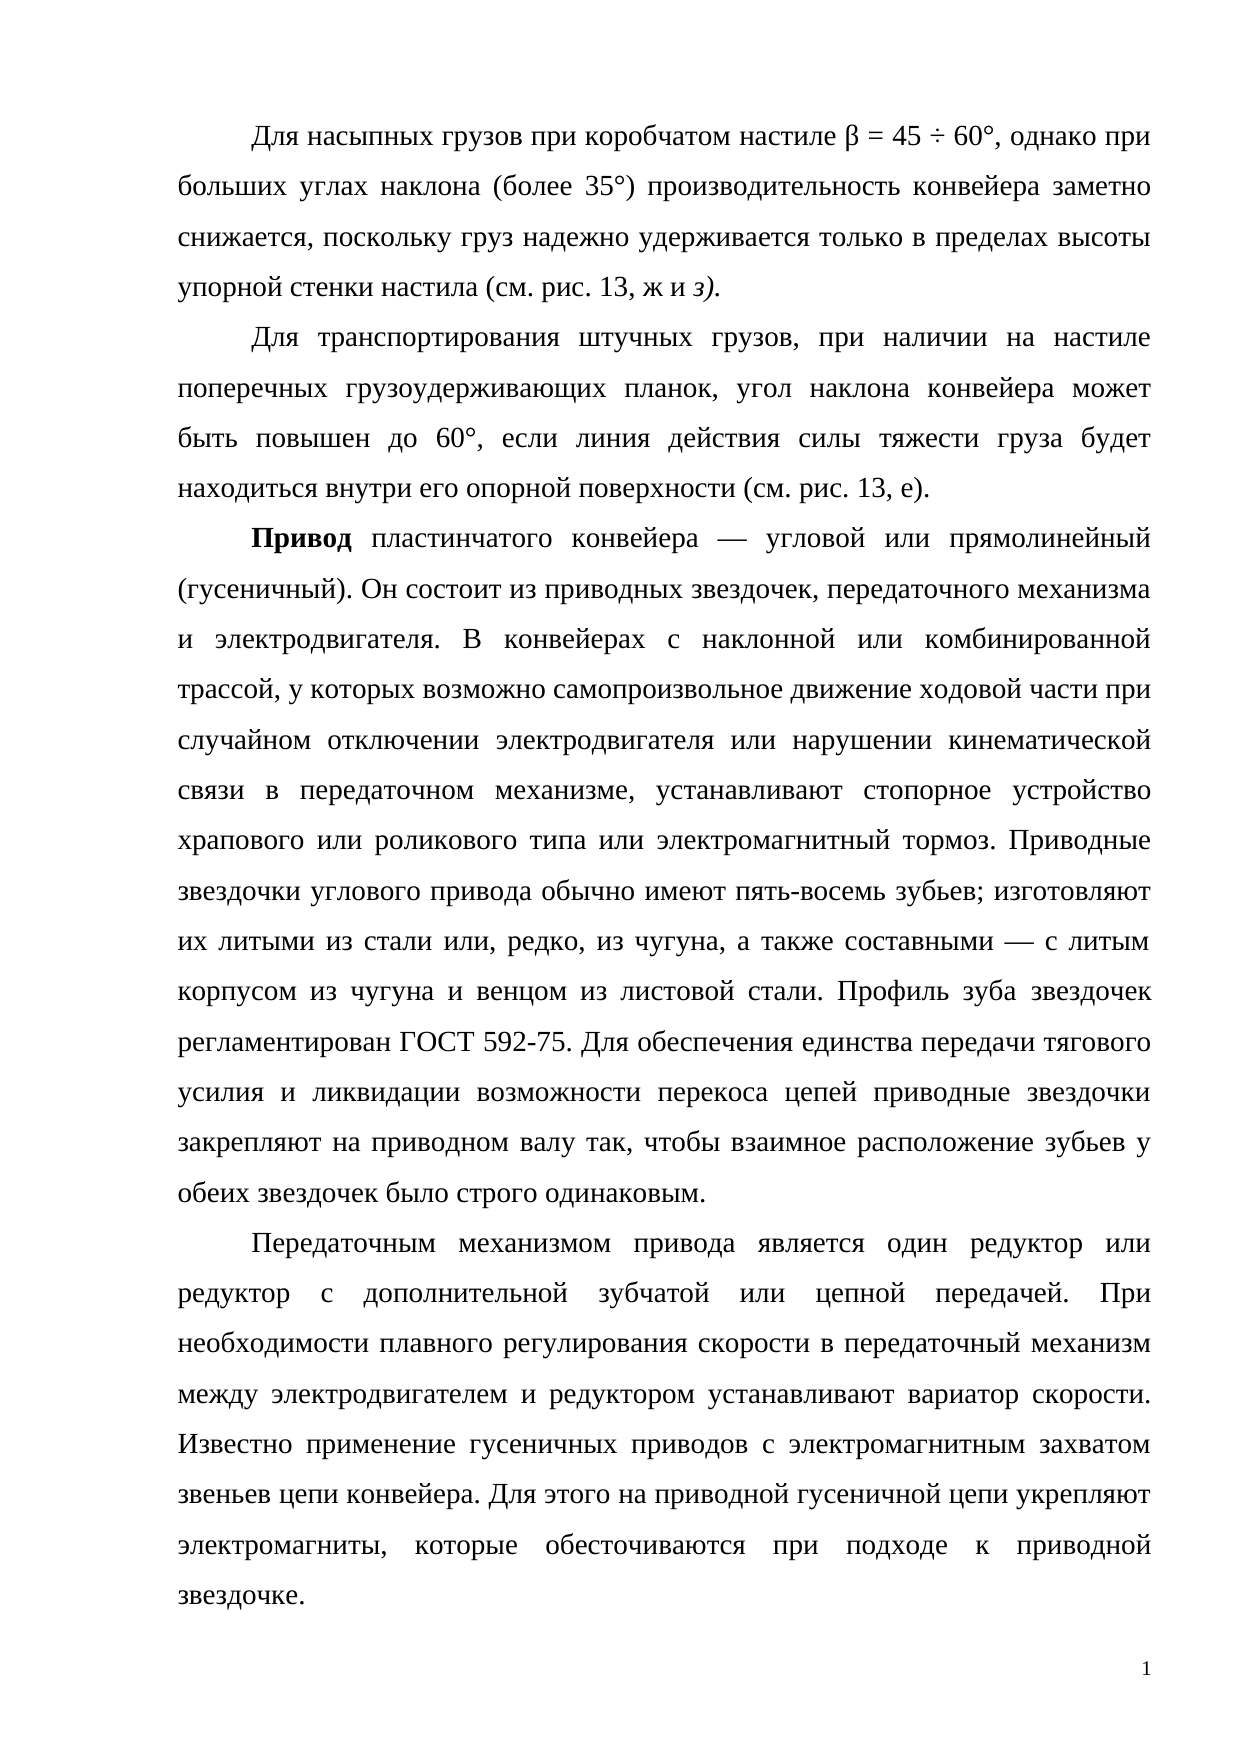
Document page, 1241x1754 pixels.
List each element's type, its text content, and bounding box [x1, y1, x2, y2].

text Для насыпных грузов при коробчатом настиле β = 45 ÷ 60°, однако при больших углах наклона (более 35°) производительность конвейера заметно снижается, поскольку груз надежно удерживается только в пределах высоты упорной стенки настила (см. рис. 13, ж и з). [177, 118, 1152, 303]
text Передаточным механизмом привода является один редуктор или редуктор с дополнительной зубчатой или цепной передачей. При необходимости плавного регулирования скорости в передаточный механизм между электродвигателем и редуктором устанавливают вариатор скорости. Известно применение гусеничных приводов с электромагнитным захватом звеньев цепи конвейера. Для этого на приводной гусеничной цепи укрепляют электромагниты, которые обесточиваются при подходе к приводной звездочке. [177, 1225, 1152, 1611]
text Привод пластинчатого конвейера — угловой или прямолинейный (гусеничный). Он состоит из приводных звездочек, передаточного механизма и электродвигателя. В конвейерах с наклонной или комбинированной трассой, у которых возможно самопроизвольное движение ходовой части при случайном отключении электродвигателя или нарушении кинематической связи в передаточном механизме, устанавливают стопорное устройство храпового или роликового типа или электромагнитный тормоз. Приводные звездочки углового привода обычно имеют пять-восемь зубьев; изготовляют их литыми из стали или, редко, из чугуна, а также составными — с литым корпусом из чугуна и венцом из листовой стали. Профиль зуба звездочек регламентирован ГОСТ 592-75. Для обеспечения единства передачи тягового усилия и ликвидации возможности перекоса цепей приводные звездочки закрепляют на приводном валу так, чтобы взаимное расположение зубьев у обеих звездочек было строго одинаковым. [177, 521, 1152, 1208]
text Для транспортирования штучных грузов, при наличии на настиле поперечных грузоудерживающих планок, угол наклона конвейера может быть повышен до 60°, если линия действия силы тяжести груза будет находиться внутри его опорной поверхности (см. рис. 13, е). [177, 319, 1152, 504]
